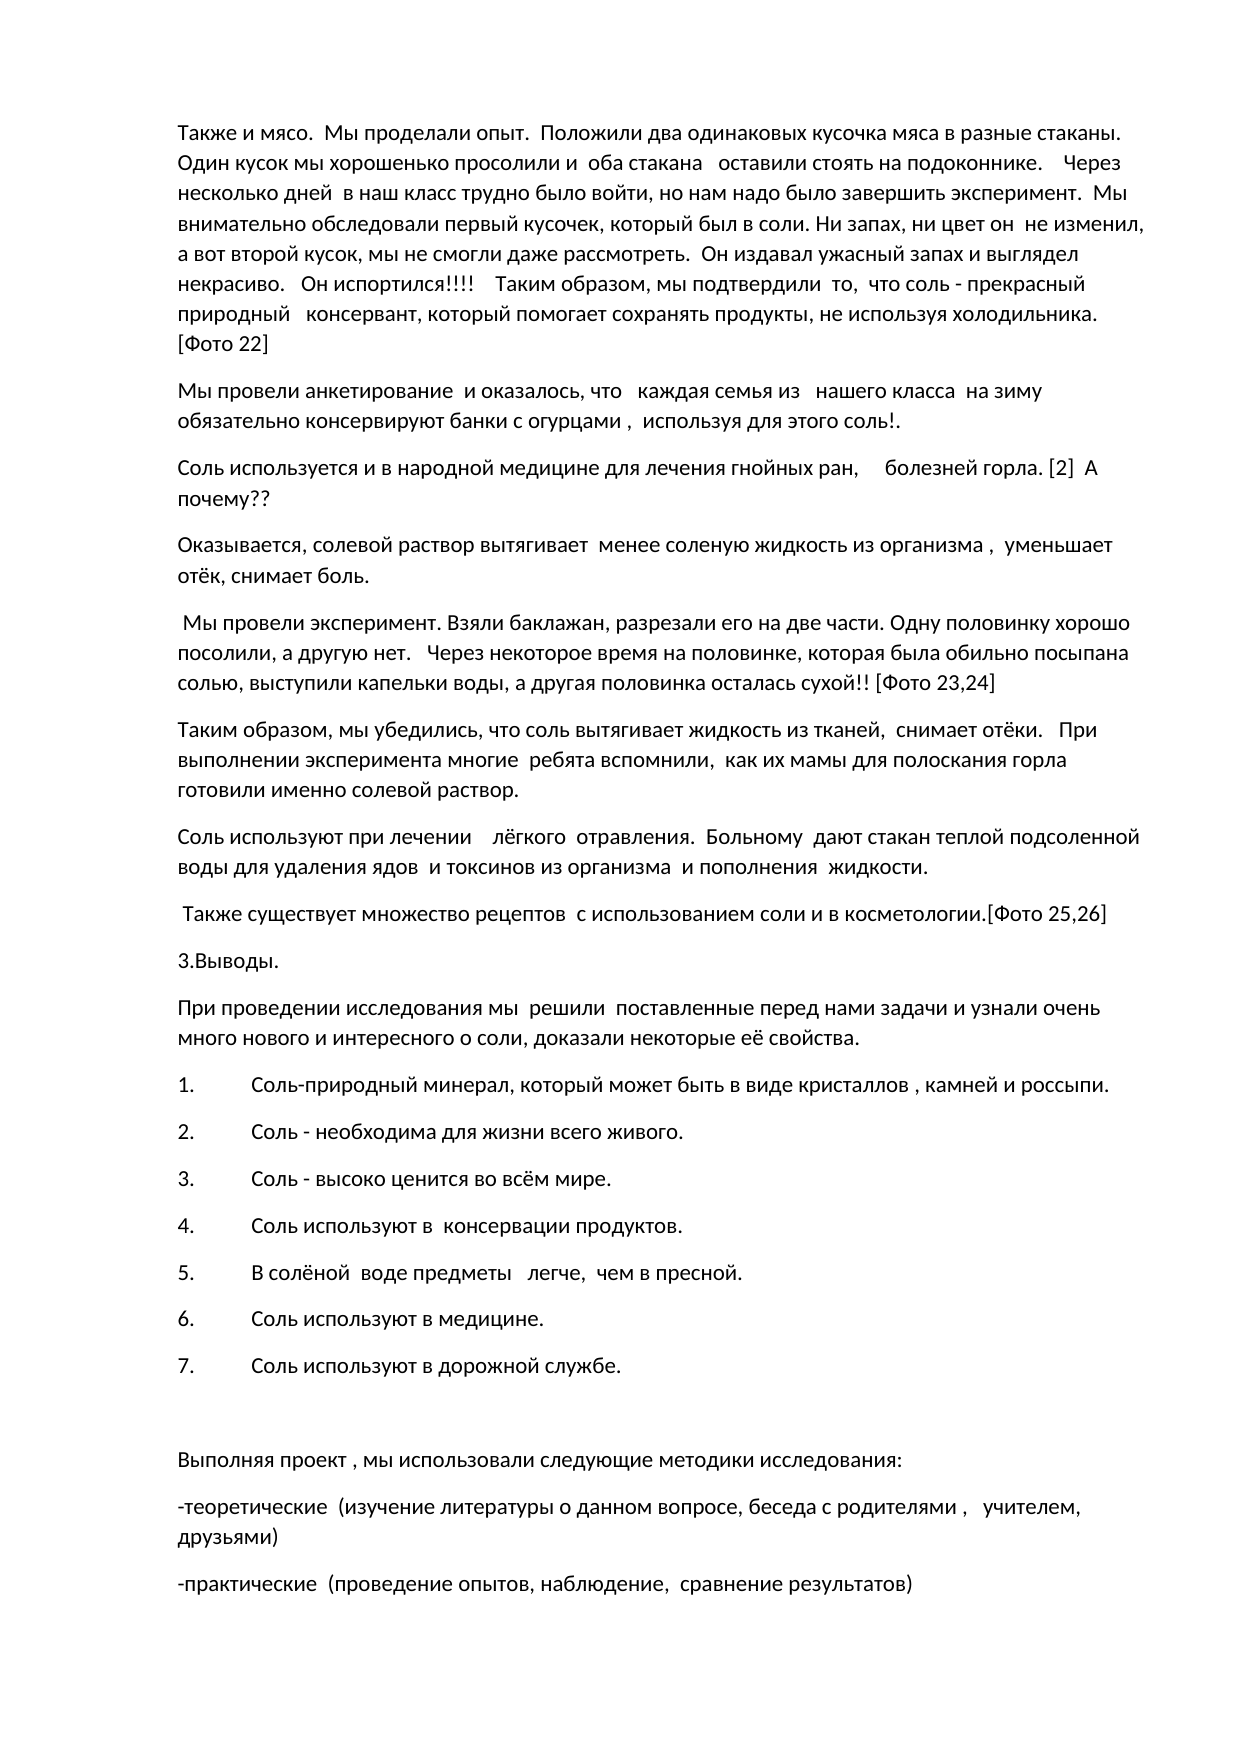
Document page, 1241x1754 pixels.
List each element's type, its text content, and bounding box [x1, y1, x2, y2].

text 7. Соль используют в дорожной службе. [177, 1351, 1152, 1379]
text При проведении исследования мы решили поставленные перед нами задачи и узнали очень много нового и интересного о соли, доказали некоторые её свойства. [177, 993, 1152, 1051]
text -практические (проведение опытов, наблюдение, сравнение результатов) [177, 1569, 1152, 1597]
text 6. Соль используют в медицине. [177, 1304, 1152, 1333]
text 2. Соль - необходима для жизни всего живого. [177, 1117, 1152, 1145]
text Соль используют при лечении лёгкого отравления. Больному дают стакан теплой подсоленной воды для удаления ядов и токсинов из организма и пополнения жидкости. [177, 822, 1152, 881]
text Выполняя проект , мы использовали следующие методики исследования: [177, 1445, 1152, 1473]
text Также и мясо. Мы проделали опыт. Положили два одинаковых кусочка мяса в разные стаканы. Один кусок мы хорошенько просолили и оба стакана оставили стоять на подоконнике. Через несколько дней в наш класс трудно было войти, но нам надо было завершить эксперимент. Мы внимательно обследовали первый кусочек, который был в соли. Ни запах, ни цвет он не изменил, а вот второй кусок, мы не смогли даже рассмотреть. Он издавал ужасный запах и выглядел некрасиво. Он испортился!!!! Таким образом, мы подтвердили то, что соль - прекрасный природный консервант, который помогает сохранять продукты, не используя холодильника. [Фото 22] [177, 118, 1152, 358]
text Мы провели эксперимент. Взяли баклажан, разрезали его на две части. Одну половинку хорошо посолили, а другую нет. Через некоторое время на половинке, которая была обильно посыпана солью, выступили капельки воды, а другая половинка осталась сухой!! [Фото 23,24] [177, 608, 1152, 696]
text 5. В солёной воде предметы легче, чем в пресной. [177, 1258, 1152, 1286]
text Мы провели анкетирование и оказалось, что каждая семья из нашего класса на зиму обязательно консервируют банки с огурцами , используя для этого соль!. [177, 376, 1152, 435]
text 3. Соль - высоко ценится во всём мире. [177, 1164, 1152, 1192]
text Оказывается, солевой раствор вытягивает менее соленую жидкость из организма , уменьшает отёк, снимает боль. [177, 531, 1152, 589]
text Также существует множество рецептов с использованием соли и в косметологии.[Фото 25,26] [177, 899, 1152, 927]
text Соль используется и в народной медицине для лечения гнойных ран, болезней горла. [2] А почему?? [177, 453, 1152, 512]
text 4. Соль используют в консервации продуктов. [177, 1211, 1152, 1239]
text -теоретические (изучение литературы о данном вопросе, беседа с родителями , учителем, друзьями) [177, 1492, 1152, 1550]
text 1. Соль-природный минерал, который может быть в виде кристаллов , камней и россыпи. [177, 1070, 1152, 1098]
text Таким образом, мы убедились, что соль вытягивает жидкость из тканей, снимает отёки. При выполнении эксперимента многие ребята вспомнили, как их мамы для полоскания горла готовили именно солевой раствор. [177, 715, 1152, 803]
text 3.Выводы. [177, 946, 1152, 974]
